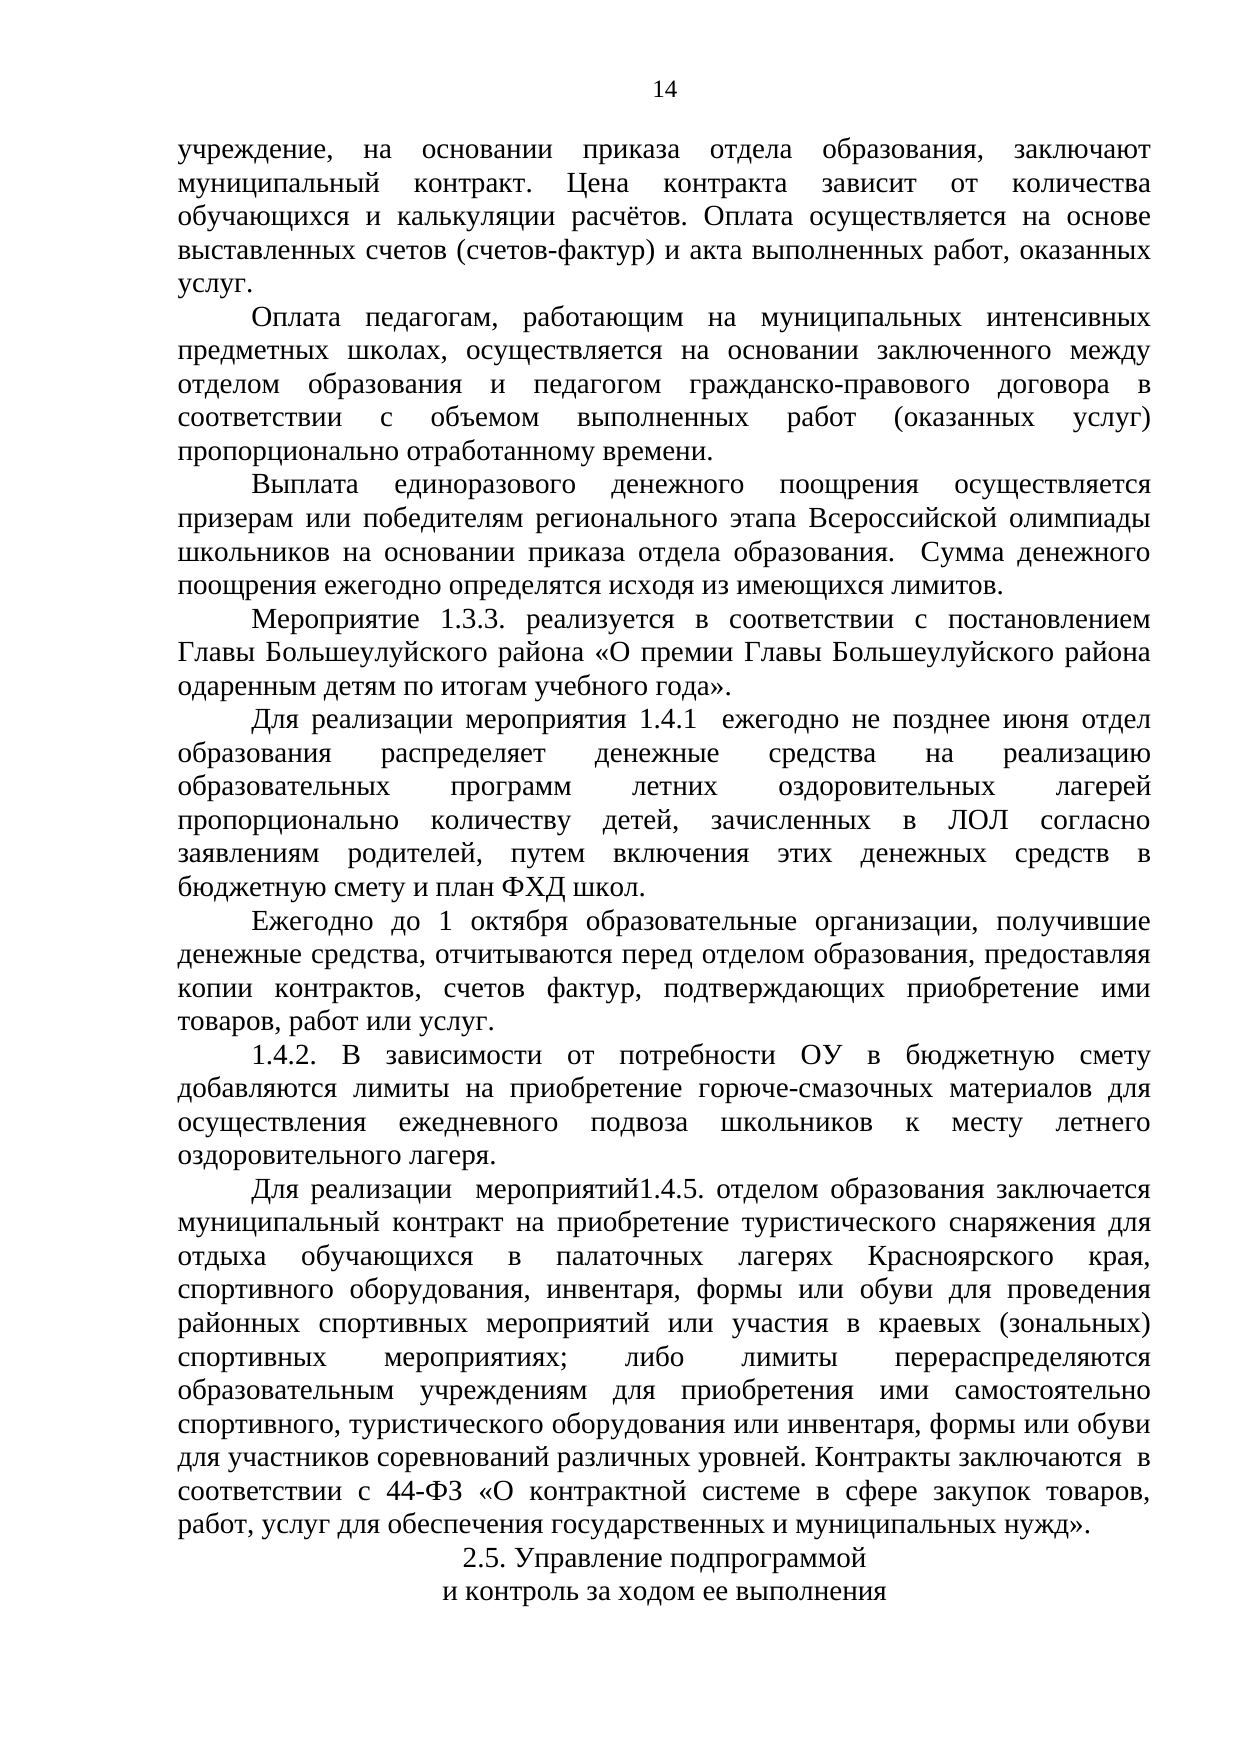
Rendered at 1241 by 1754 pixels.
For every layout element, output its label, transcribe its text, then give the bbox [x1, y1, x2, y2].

text Для реализации мероприятия 1.4.1 ежегодно не позднее июня отдел образования распределяет денежные средства на реализацию образовательных программ летних оздоровительных лагерей пропорционально количеству детей, зачисленных в ЛОЛ согласно заявлениям родителей, путем включения этих денежных средств в бюджетную смету и план ФХД школ. [177, 701, 1152, 903]
text Ежегодно до 1 октября образовательные организации, получившие денежные средства, отчитываются перед отделом образования, предоставляя копии контрактов, счетов фактур, подтверждающих приобретение ими товаров, работ или услуг. [177, 903, 1152, 1037]
text и контроль за ходом ее выполнения [177, 1573, 1152, 1607]
text Выплата единоразового денежного поощрения осуществляется призерам или победителям регионального этапа Всероссийской олимпиады школьников на основании приказа отдела образования. Сумма денежного поощрения ежегодно определятся исходя из имеющихся лимитов. [177, 467, 1152, 601]
text 2.5. Управление подпрограммой [177, 1540, 1152, 1573]
text 1.4.2. В зависимости от потребности ОУ в бюджетную смету добавляются лимиты на приобретение горюче-смазочных материалов для осуществления ежедневного подвоза школьников к месту летнего оздоровительного лагеря. [177, 1037, 1152, 1171]
text Мероприятие 1.3.3. реализуется в соответствии с постановлением Главы Большеулуйского района «О премии Главы Большеулуйского района одаренным детям по итогам учебного года». [177, 601, 1152, 701]
text Для реализации мероприятий1.4.5. отделом образования заключается муниципальный контракт на приобретение туристического снаряжения для отдыха обучающихся в палаточных лагерях Красноярского края, спортивного оборудования, инвентаря, формы или обуви для проведения районных спортивных мероприятий или участия в краевых (зональных) спортивных мероприятиях; либо лимиты перераспределяются образовательным учреждениям для приобретения ими самостоятельно спортивного, туристического оборудования или инвентаря, формы или обуви для участников соревнований различных уровней. Контракты заключаются в соответствии с 44-ФЗ «О контрактной системе в сфере закупок товаров, работ, услуг для обеспечения государственных и муниципальных нужд». [177, 1171, 1152, 1540]
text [177, 131, 1152, 299]
text Оплата педагогам, работающим на муниципальных интенсивных предметных школах, осуществляется на основании заключенного между отделом образования и педагогом гражданско-правового договора в соответствии с объемом выполненных работ (оказанных услуг) пропорционально отработанному времени. [177, 299, 1152, 467]
